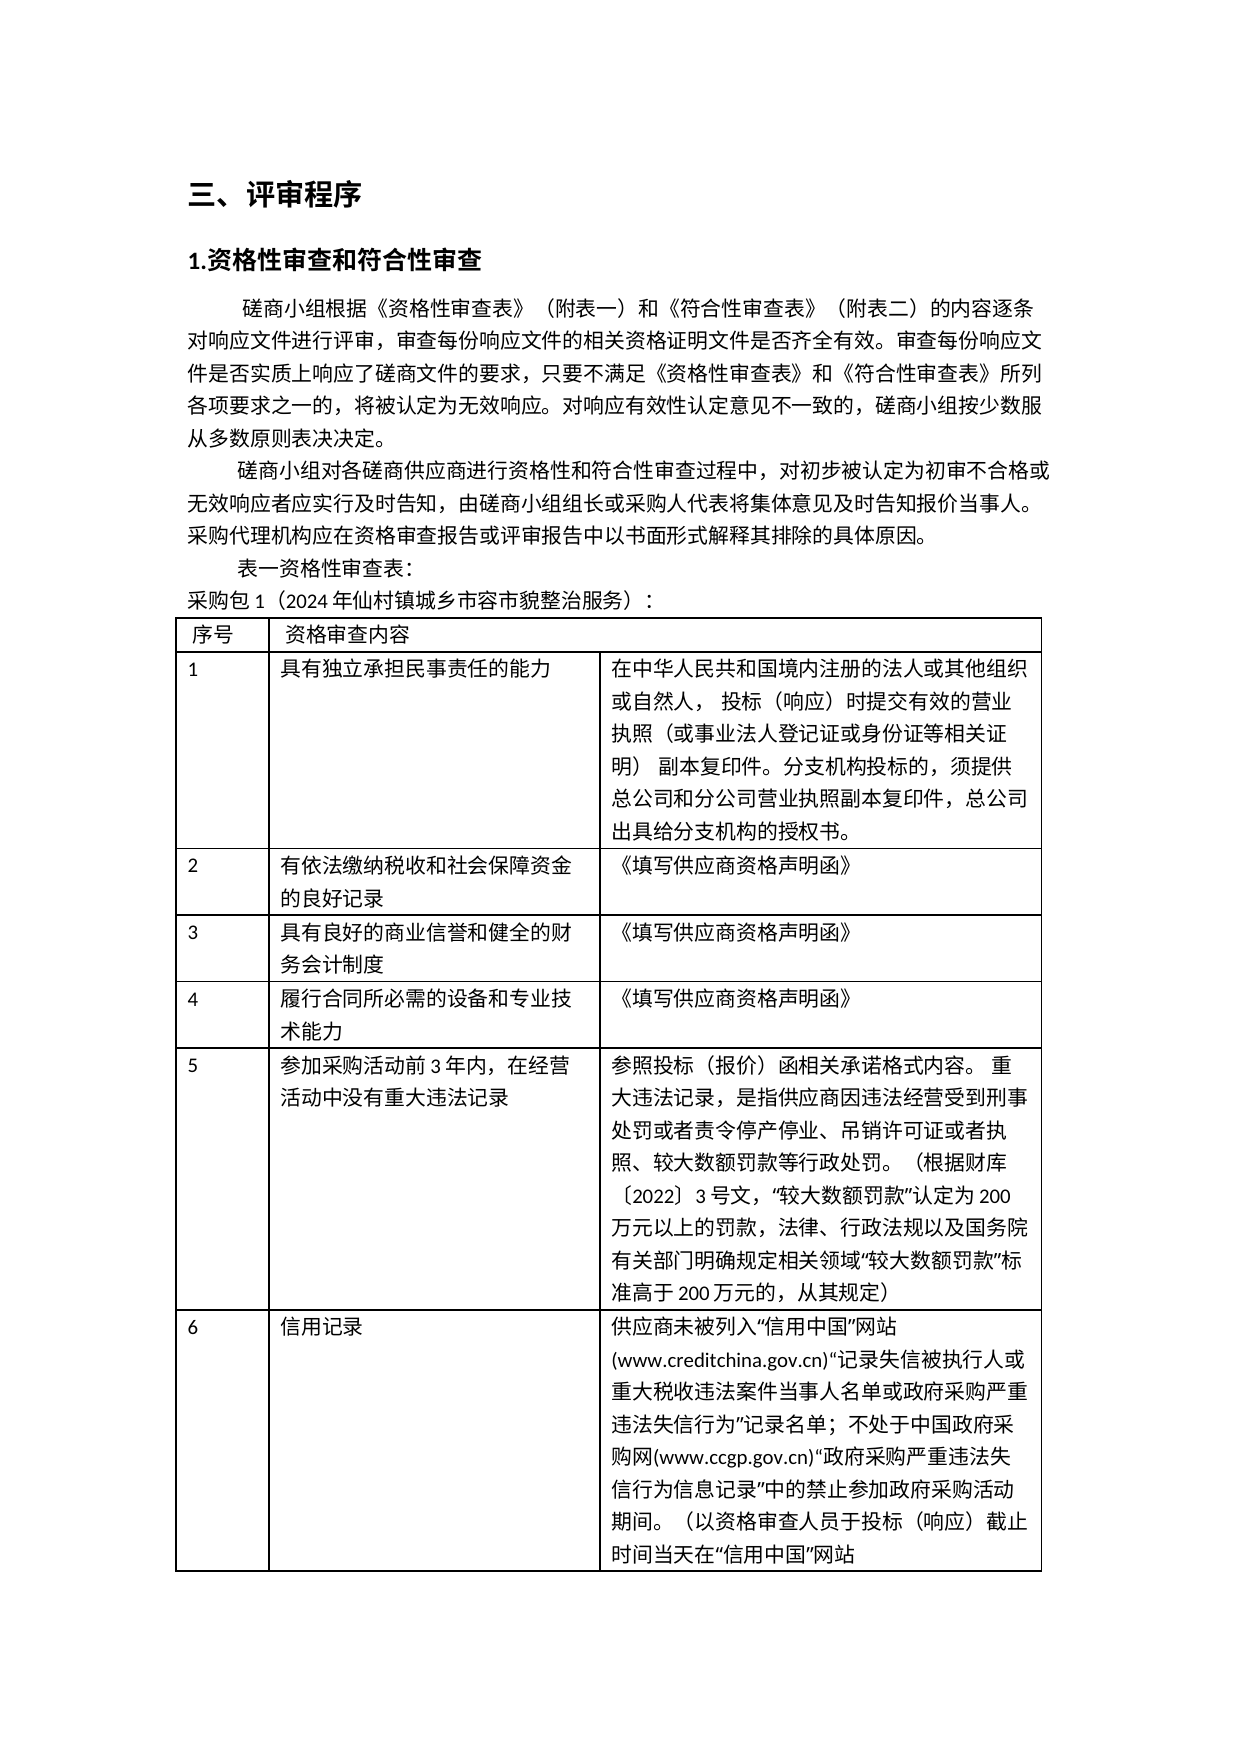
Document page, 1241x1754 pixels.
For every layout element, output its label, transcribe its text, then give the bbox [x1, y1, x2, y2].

table_cell 参照投标（报价）函相关承诺格式内容。 重大违法记录，是指供应商因违法经营受到刑事处罚或者责令停产停业、吊销许可证或者执照、较大数额罚款等行政处罚。（根据财库〔2022〕3号文，“较大数额罚款”认定为200万元以上的罚款，法律、行政法规以及国务院有关部门明确规定相关领域“较大数额罚款”标准高于200万元的，从其规定） [601, 1049, 1041, 1309]
table_cell 信用记录 [270, 1311, 599, 1570]
table_header 序号 [177, 619, 268, 651]
text 磋商小组根据《资格性审查表》（附表一）和《符合性审查表》（附表二）的内容逐条对响应文件进行评审，审查每份响应文件的相关资格证明文件是否齐全有效。审查每份响应文件是否实质上响应了磋商文件的要求，只要不满足《资格性审查表》和《符合性审查表》所列各项要求之一的，将被认定为无效响应。对响应有效性认定意见不一致的，磋商小组按少数服从多数原则表决决定。 [187, 292, 1053, 454]
table_cell 具有独立承担民事责任的能力 [270, 653, 599, 848]
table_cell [601, 1311, 1041, 1570]
table_cell 《填写供应商资格声明函》 [601, 916, 1041, 981]
table_cell 具有良好的商业信誉和健全的财务会计制度 [270, 916, 599, 981]
table_cell 有依法缴纳税收和社会保障资金的良好记录 [270, 849, 599, 914]
table_cell 5 [177, 1049, 268, 1309]
table_cell 《填写供应商资格声明函》 [601, 849, 1041, 914]
text 采购包1（2024年仙村镇城乡市容市貌整治服务）： [187, 584, 1053, 617]
text 磋商小组对各磋商供应商进行资格性和符合性审查过程中，对初步被认定为初审不合格或无效响应者应实行及时告知，由磋商小组组长或采购人代表将集体意见及时告知报价当事人。采购代理机构应在资格审查报告或评审报告中以书面形式解释其排除的具体原因。 [187, 454, 1053, 552]
text 三、评审程序 [187, 162, 1053, 227]
table_cell 参加采购活动前3年内，在经营活动中没有重大违法记录 [270, 1049, 599, 1309]
table_cell 《填写供应商资格声明函》 [601, 982, 1041, 1047]
table_cell 6 [177, 1311, 268, 1570]
table_cell 2 [177, 849, 268, 914]
table_cell 履行合同所必需的设备和专业技术能力 [270, 982, 599, 1047]
table_cell 1 [177, 653, 268, 848]
table_header 资格审查内容 [270, 619, 1041, 651]
text 表一资格性审查表： [187, 552, 1053, 584]
table_cell 3 [177, 916, 268, 981]
table_cell 在中华人民共和国境内注册的法人或其他组织或自然人， 投标（响应）时提交有效的营业执照（或事业法人登记证或身份证等相关证明） 副本复印件。分支机构投标的，须提供总公司和分公司营业执照副本复印件，总公司出具给分支机构的授权书。 [601, 653, 1041, 848]
text 1.资格性审查和符合性审查 [187, 227, 1053, 292]
table_cell 4 [177, 982, 268, 1047]
